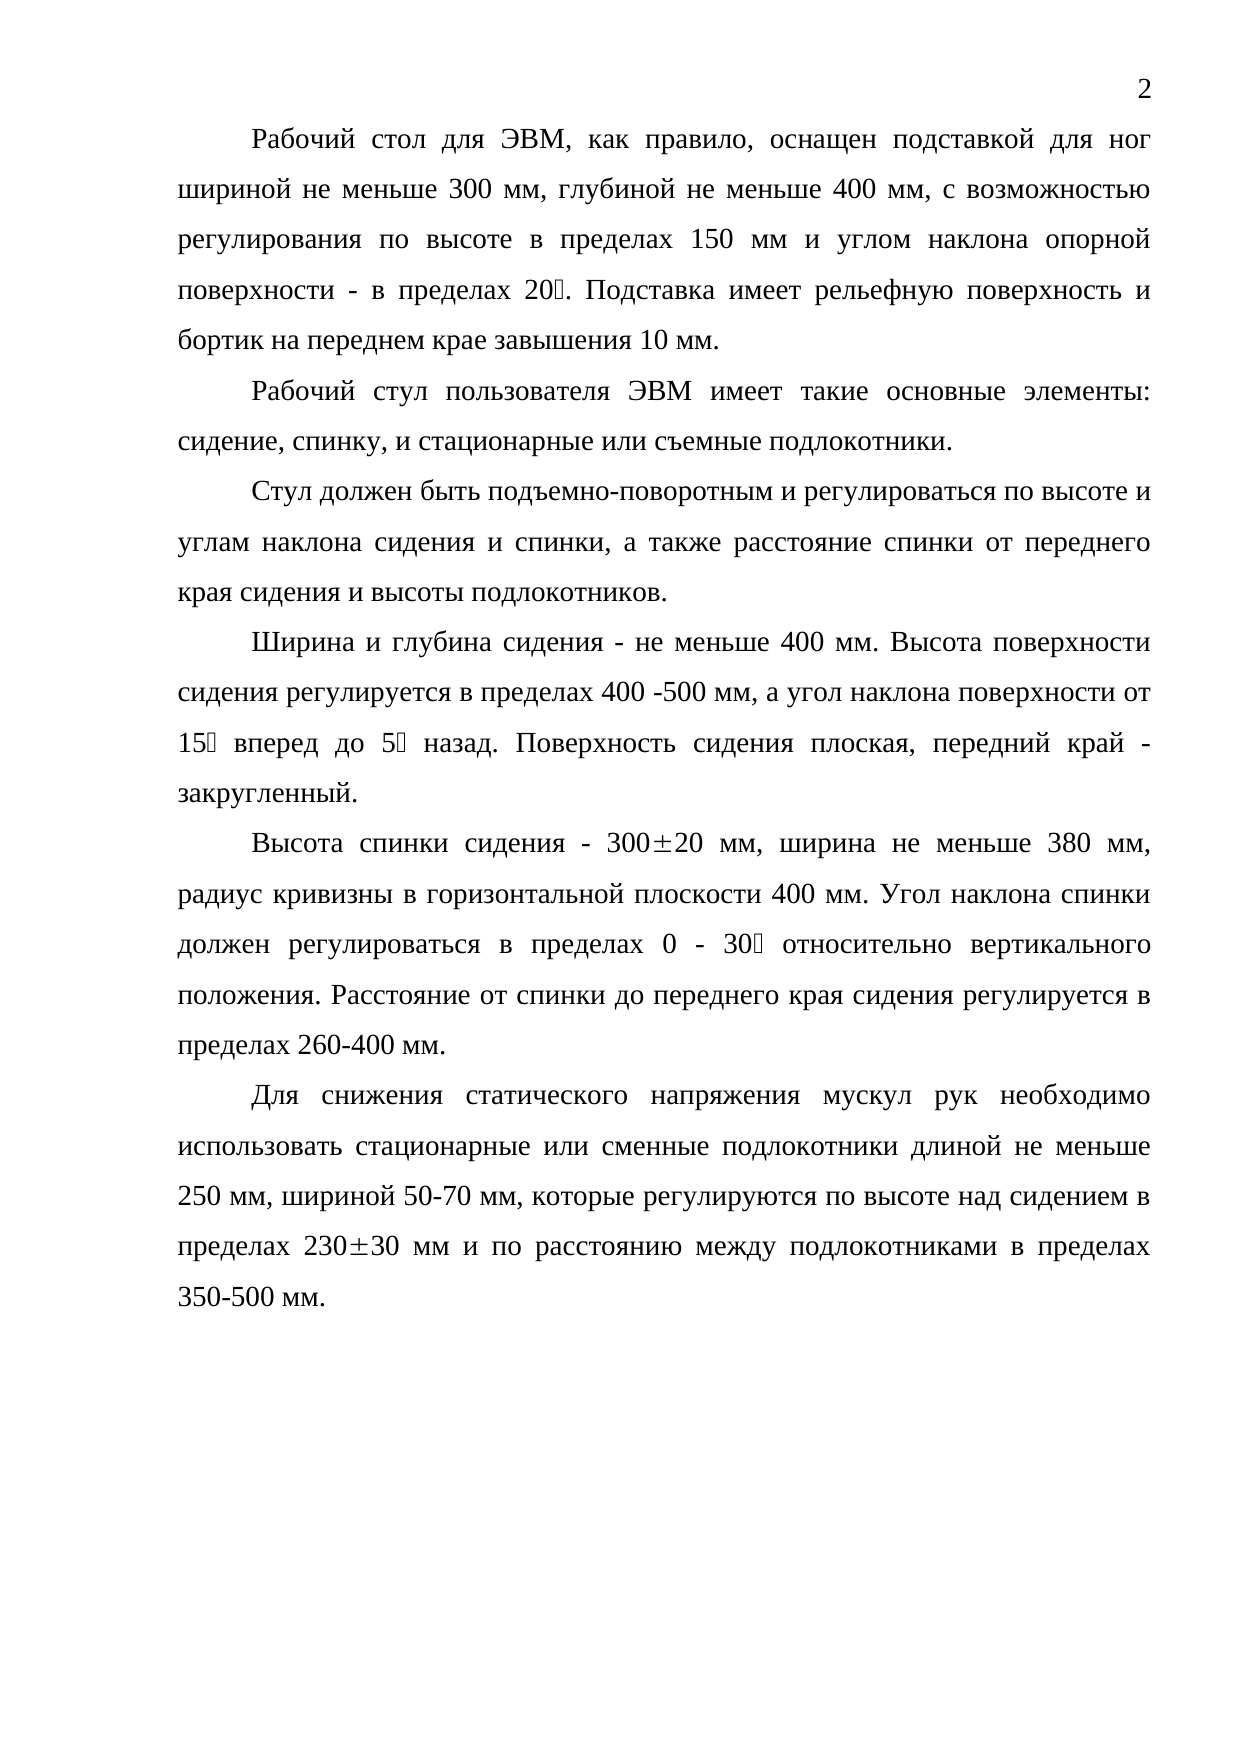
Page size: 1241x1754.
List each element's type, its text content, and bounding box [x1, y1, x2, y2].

text Высота спинки сидения - 30020 мм, ширина не меньше 380 мм, радиус кривизны в горизонтальной плоскости 400 мм. Угол наклона спинки должен регулироваться в пределах 0 - 30 относительно вертикального положения. Расстояние от спинки до переднего края сидения регулируется в пределах 260-400 мм. [177, 826, 1152, 1061]
text Стул должен быть подъемно-поворотным и регулироваться по высоте и углам наклона сидения и спинки, а также расстояние спинки от переднего края сидения и высоты подлокотников. [177, 473, 1152, 607]
text Ширина и глубина сидения - не меньше 400 мм. Высота поверхности сидения регулируется в пределах 400 -500 мм, а угол наклона поверхности от 15 вперед до 5 назад. Поверхность сидения плоская, передний край - закругленный. [177, 624, 1152, 809]
text Для снижения статического напряжения мускул рук необходимо использовать стационарные или сменные подлокотники длиной не меньше 250 мм, шириной 50-70 мм, которые регулируются по высоте над сидением в пределах 23030 мм и по расстоянию между подлокотниками в пределах 350-500 мм. [177, 1077, 1152, 1312]
text Рабочий стул пользователя ЭВМ имеет такие основные элементы: сидение, спинку, и стационарные или съемные подлокотники. [177, 373, 1152, 457]
text Рабочий стол для ЭВМ, как правило, оснащен подставкой для ног шириной не меньше 300 мм, глубиной не меньше 400 мм, с возможностью регулирования по высоте в пределах 150 мм и углом наклона опорной поверхности - в пределах 20. Подставка имеет рельефную поверхность и бортик на переднем крае завышения 10 мм. [177, 121, 1152, 356]
